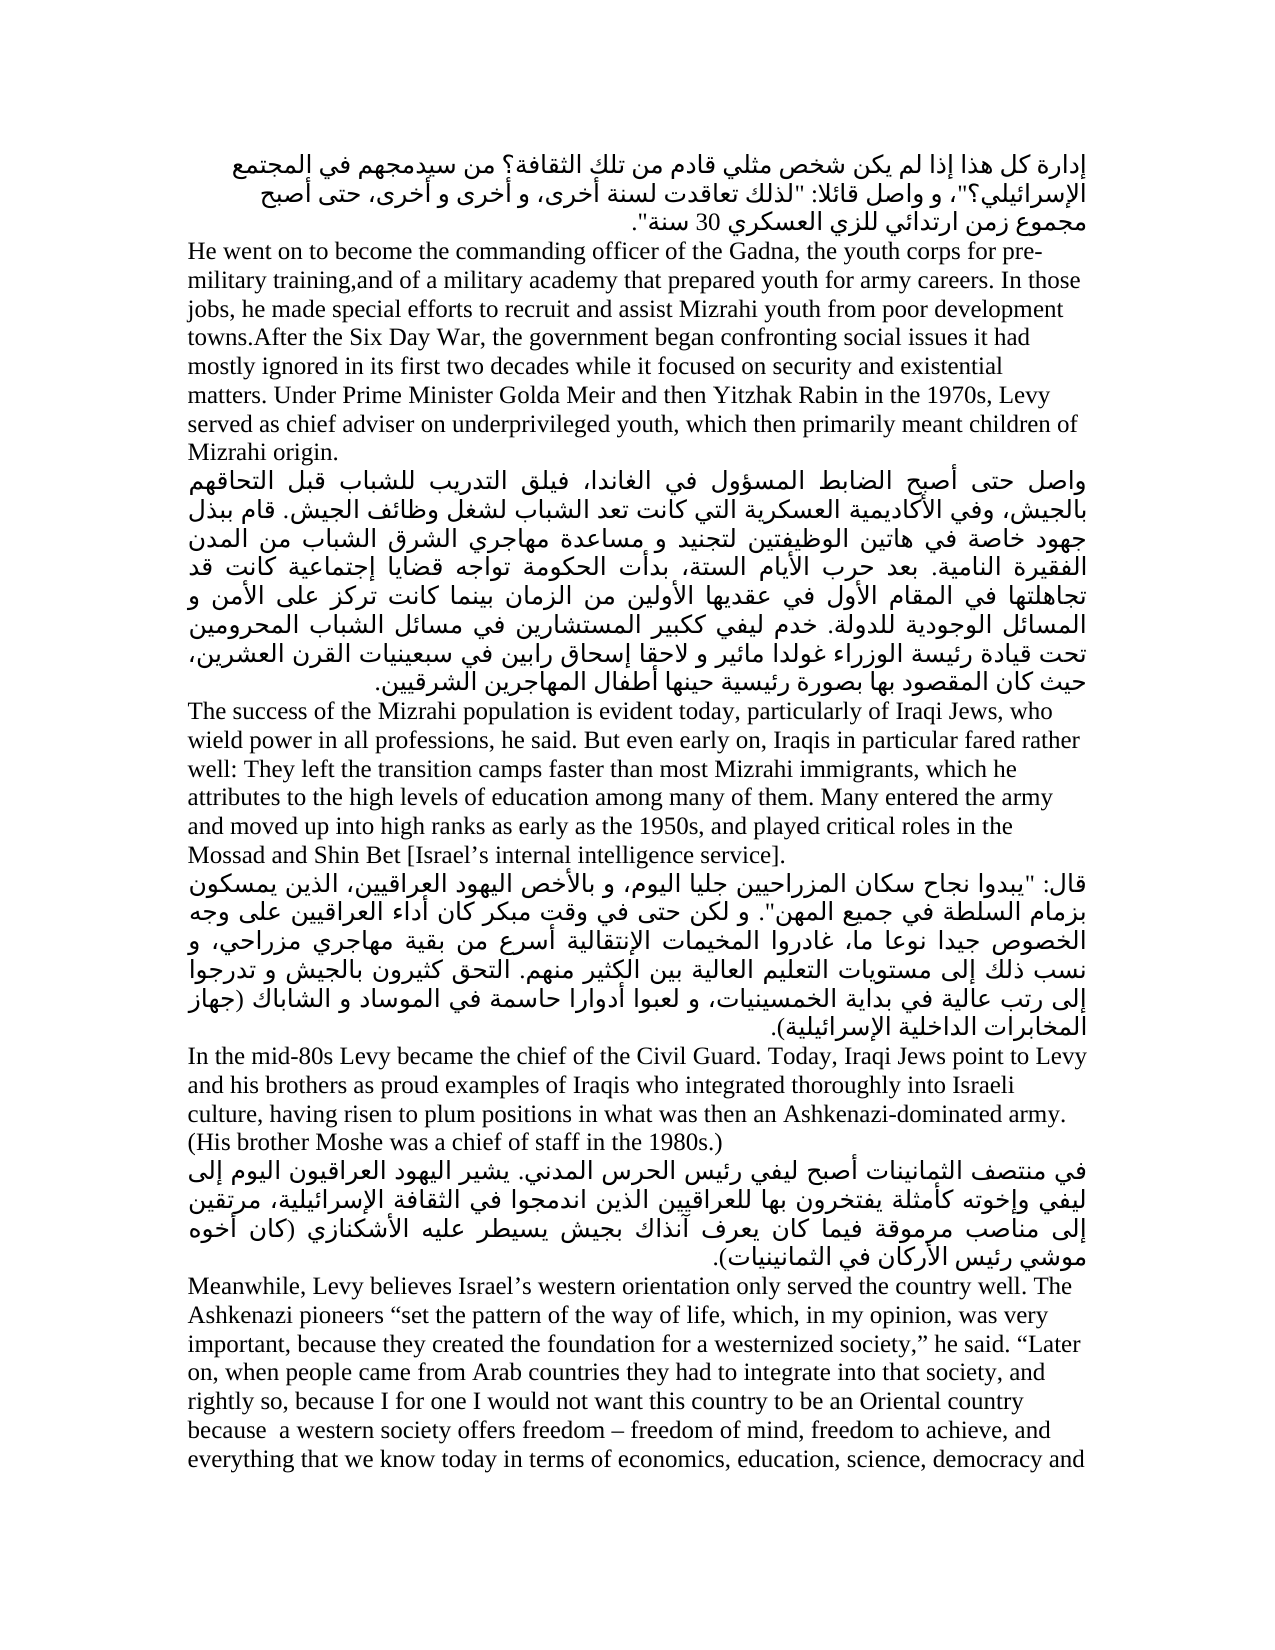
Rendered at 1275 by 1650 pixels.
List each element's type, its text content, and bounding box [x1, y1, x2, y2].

text He went on to become the commanding officer of the Gadna, the youth corps for pre-military training,and of a military academy that prepared youth for army careers. In those jobs, he made special efforts to recruit and assist Mizrahi youth from poor development towns.After the Six Day War, the government began confronting social issues it had mostly ignored in its first two decades while it focused on security and existential matters. Under Prime Minister Golda Meir and then Yitzhak Rabin in the 1970s, Levy served as chief adviser on underprivileged youth, which then primarily meant children of Mizrahi origin. [187, 236, 1087, 466]
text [187, 150, 1087, 236]
text In the mid-80s Levy became the chief of the Civil Guard. Today, Iraqi Jews point to Levy and his brothers as proud examples of Iraqis who integrated thoroughly into Israeli culture, having risen to plum positions in what was then an Ashkenazi-dominated army. (His brother Moshe was a chief of staff in the 1980s.) [187, 1041, 1087, 1156]
text قال: "يبدوا نجاح سكان المزراحيين جليا اليوم، و بالأخص اليهود العراقيين، الذين يمسكون بزمام السلطة في جميع المهن". و لكن حتى في وقت مبكر كان أداء العراقيين على وجه الخصوص جيدا نوعا ما، غادروا المخيمات الإنتقالية أسرع من بقية مهاجري مزراحي، و نسب ذلك إلى مستويات التعليم العالية بين الكثير منهم. التحق كثيرون بالجيش و تدرجوا إلى رتب عالية في بداية الخمسينيات، و لعبوا أدوارا حاسمة في الموساد و الشاباك (جهاز المخابرات الداخلية الإسرائيلية). [187, 869, 1087, 1041]
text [187, 1271, 1087, 1472]
text في منتصف الثمانينات أصبح ليفي رئيس الحرس المدني. يشير اليهود العراقيون اليوم إلى ليفي وإخوته كأمثلة يفتخرون بها للعراقيين الذين اندمجوا في الثقافة الإسرائيلية، مرتقين إلى مناصب مرموقة فيما كان يعرف آنذاك بجيش يسيطر عليه الأشكنازي (كان أخوه موشي رئيس الأركان في الثمانينيات). [187, 1156, 1087, 1271]
text The success of the Mizrahi population is evident today, particularly of Iraqi Jews, who wield power in all professions, he said. But even early on, Iraqis in particular fared rather well: They left the transition camps faster than most Mizrahi immigrants, which he attributes to the high levels of education among many of them. Many entered the army and moved up into high ranks as early as the 1950s, and played critical roles in the Mossad and Shin Bet [’s internal intelligence service]. [187, 696, 1087, 869]
text واصل حتى أصبح الضابط المسؤول في الغاندا، فيلق التدريب للشباب قبل التحاقهم بالجيش، وفي الأكاديمية العسكرية التي كانت تعد الشباب لشغل وظائف الجيش. قام ببذل جهود خاصة في هاتين الوظيفتين لتجنيد و مساعدة مهاجري الشرق الشباب من المدن الفقيرة النامية. بعد حرب الأيام الستة، بدأت الحكومة تواجه قضايا إجتماعية كانت قد تجاهلتها في المقام الأول في عقديها الأولين من الزمان بينما كانت تركز على الأمن و المسائل الوجودية للدولة. خدم ليفي ككبير المستشارين في مسائل الشباب المحرومين تحت قيادة رئيسة الوزراء غولدا مائير و لاحقا إسحاق رابين في سبعينيات القرن العشرين، حيث كان المقصود بها بصورة رئيسية حينها أطفال المهاجرين الشرقيين. [187, 466, 1087, 696]
